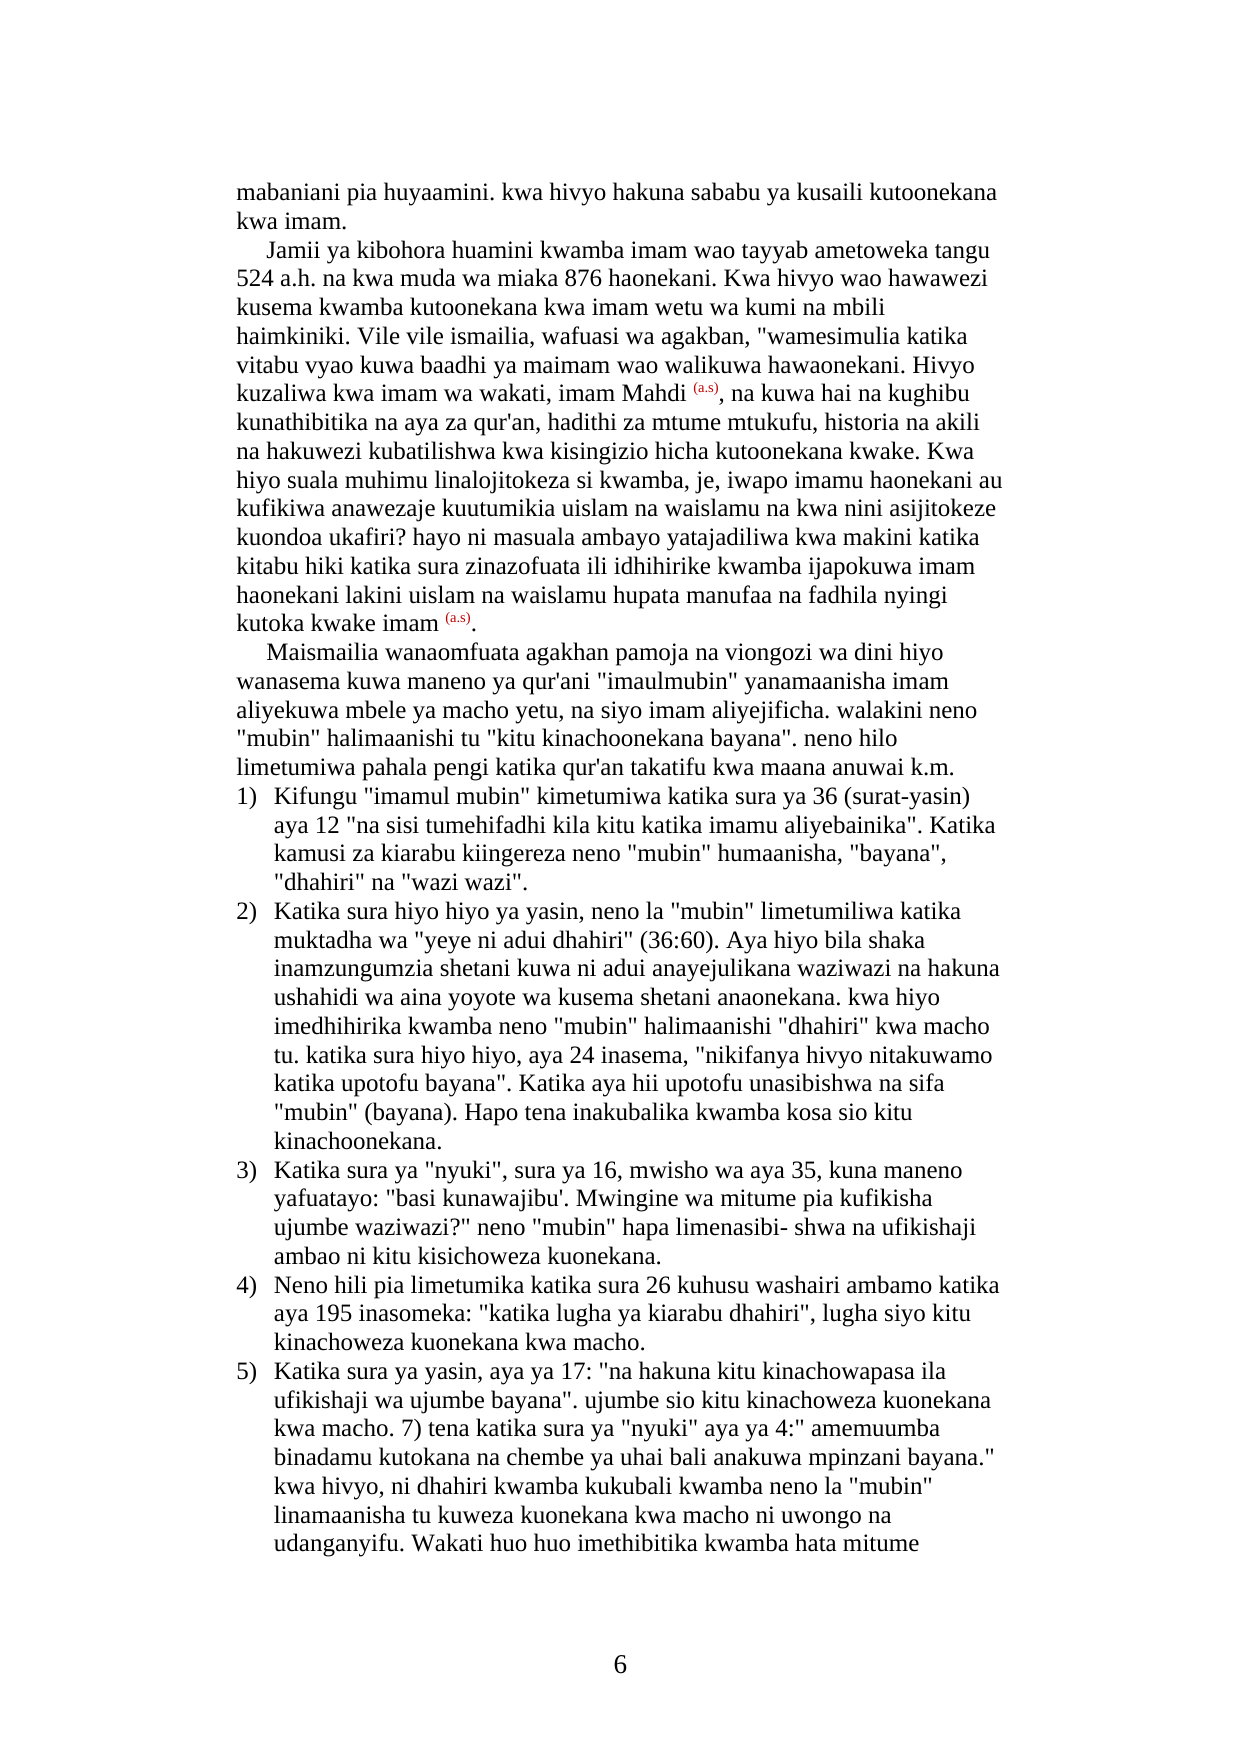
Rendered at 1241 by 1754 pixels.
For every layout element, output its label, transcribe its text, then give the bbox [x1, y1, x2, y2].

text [236, 177, 1004, 235]
text Jamii ya kibohora huamini kwamba imam wao tayyab ametoweka tangu 524 a.h. na kwa muda wa miaka 876 haonekani. Kwa hivyo wao hawawezi kusema kwamba kutoonekana kwa imam wetu wa kumi na mbili haimkiniki. Vile vile ismailia, wafuasi wa agakban, "wamesimulia katika vitabu vyao kuwa baadhi ya maimam wao walikuwa hawaonekani. Hivyo kuzaliwa kwa imam wa wakati, imam Mahdi (a.s), na kuwa hai na kughibu kunathibitika na aya za qur'an, hadithi za mtume mtukufu, historia na akili na hakuwezi kubatilishwa kwa kisingizio hicha kutoonekana kwake. Kwa hiyo suala muhimu linalojitokeza si kwamba, je, iwapo imamu haonekani au kufikiwa anawezaje kuutumikia uislam na waislamu na kwa nini asijitokeze kuondoa ukafiri? hayo ni masuala ambayo yatajadiliwa kwa makini katika kitabu hiki katika sura zinazofuata ili idhihirike kwamba ijapokuwa imam haonekani lakini uislam na waislamu hupata manufaa na fadhila nyingi kutoka kwake imam (a.s). [236, 235, 1004, 637]
list Katika sura hiyo hiyo ya yasin, neno la "mubin" limetumiliwa katika muktadha wa "yeye ni adui dhahiri" (36:60). Aya hiyo bila shaka inamzungumzia shetani kuwa ni adui anayejulikana waziwazi na hakuna ushahidi wa aina yoyote wa kusema shetani anaonekana. kwa hiyo imedhihirika kwamba neno "mubin" halimaanishi "dhahiri" kwa macho tu. katika sura hiyo hiyo, aya 24 inasema, "nikifanya hivyo nitakuwamo katika upotofu bayana". Katika aya hii upotofu unasibishwa na sifa "mubin" (bayana). Hapo tena inakubalika kwamba kosa sio kitu kinachoonekana. [236, 896, 1004, 1155]
list Neno hili pia limetumika katika sura 26 kuhusu washairi ambamo katika aya 195 inasomeka: "katika lugha ya kiarabu dhahiri", lugha siyo kitu kinachoweza kuonekana kwa macho. [236, 1270, 1004, 1356]
list Kifungu "imamul mubin" kimetumiwa katika sura ya 36 (surat-yasin) aya 12 "na sisi tumehifadhi kila kitu katika imamu aliyebainika". Katika kamusi za kiarabu kiingereza neno "mubin" humaanisha, "bayana", "dhahiri" na "wazi wazi". [236, 781, 1004, 896]
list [236, 1356, 1004, 1557]
text Maismailia wanaomfuata agakhan pamoja na viongozi wa dini hiyo wanasema kuwa maneno ya qur'ani "imaulmubin" yanamaanisha imam aliyekuwa mbele ya macho yetu, na siyo imam aliyejificha. walakini neno "mubin" halimaanishi tu "kitu kinachoonekana bayana". neno hilo limetumiwa pahala pengi katika qur'an takatifu kwa maana anuwai k.m. [236, 637, 1004, 781]
list Katika sura ya "nyuki", sura ya 16, mwisho wa aya 35, kuna maneno yafuatayo: "basi kunawajibu'. Mwingine wa mitume pia kufikisha ujumbe waziwazi?" neno "mubin" hapa limenasibi- shwa na ufikishaji ambao ni kitu kisichoweza kuonekana. [236, 1155, 1004, 1270]
